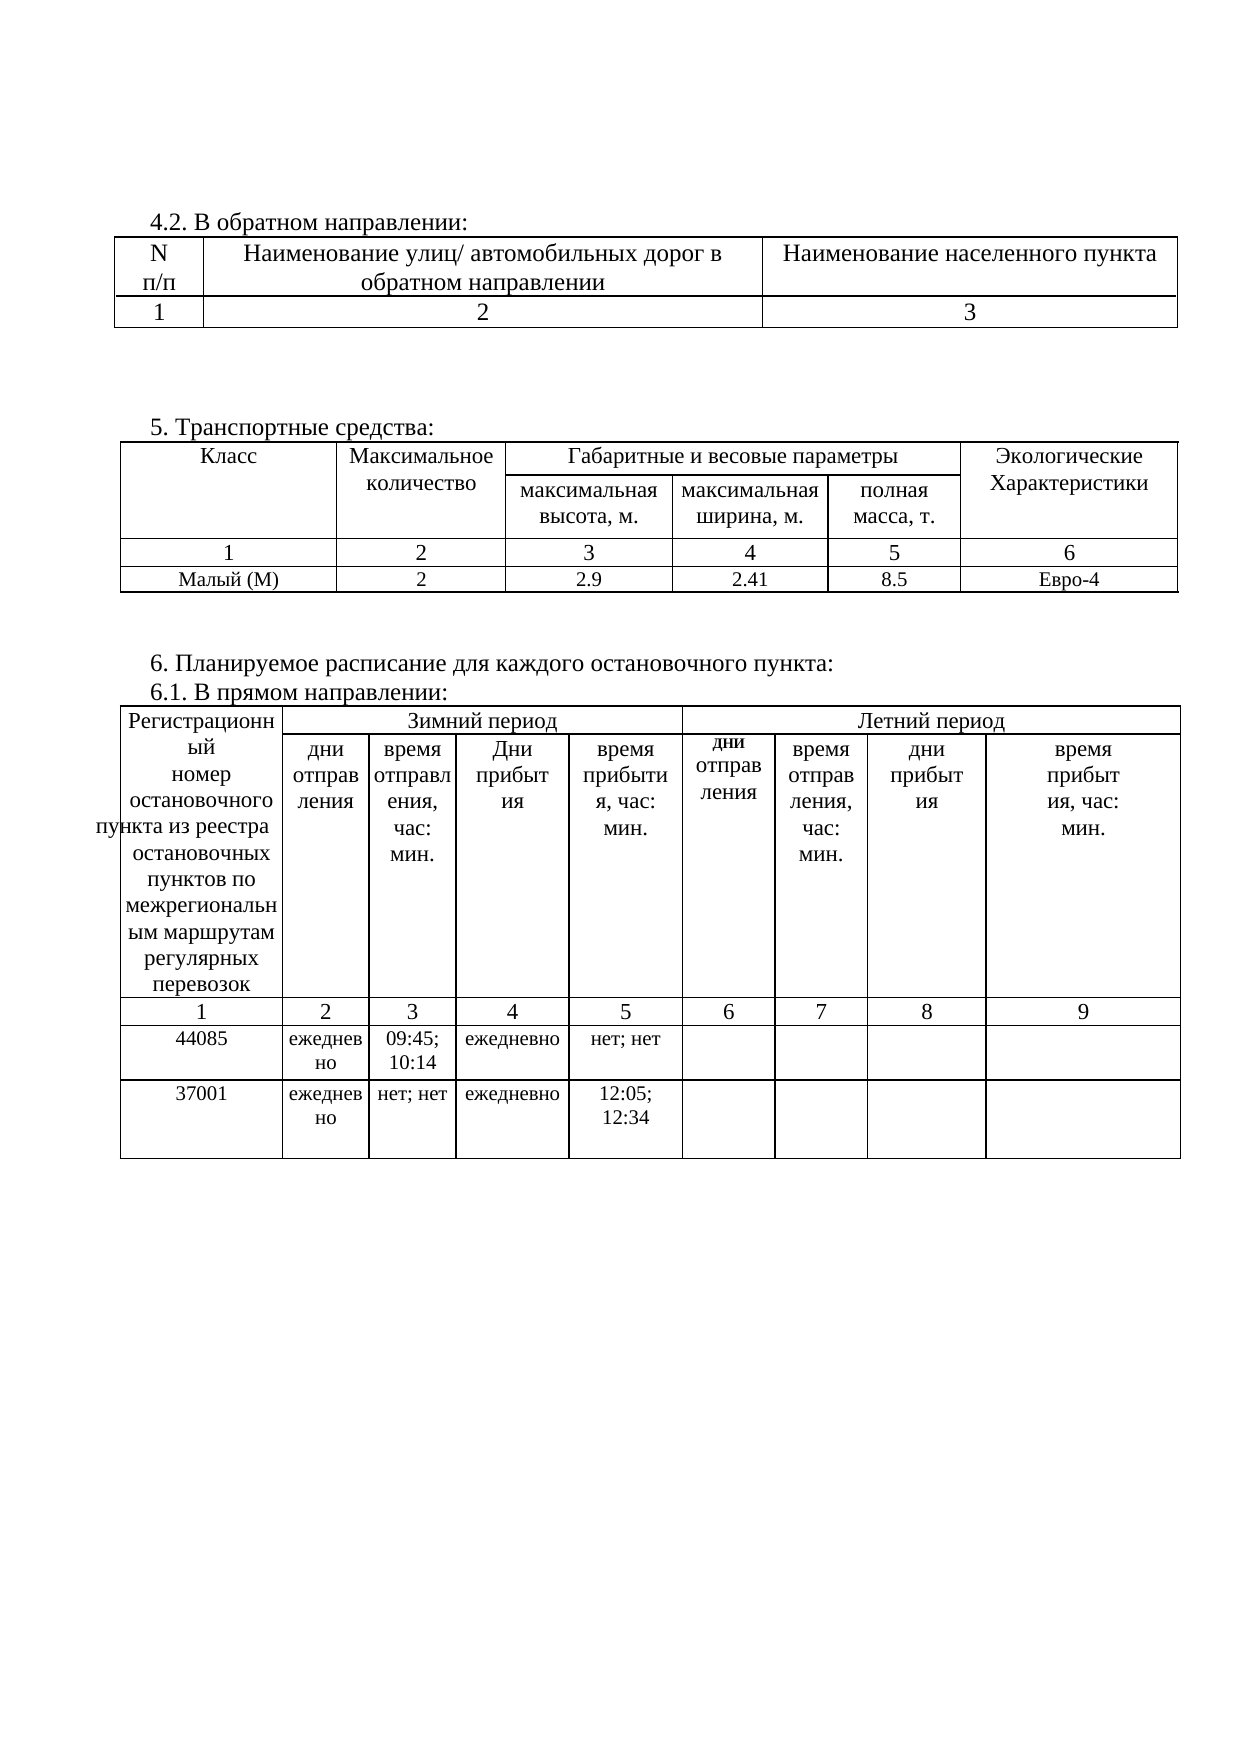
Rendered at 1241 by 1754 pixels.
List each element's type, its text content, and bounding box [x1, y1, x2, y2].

table_cell ежедневно [457, 1026, 568, 1079]
table_cell 2 [204, 297, 762, 327]
table_header Класс [121, 443, 336, 538]
table_cell [868, 1026, 985, 1079]
table_cell время отправл ения, час: мин. [370, 735, 455, 997]
table_header Зимний период [283, 707, 682, 733]
table_cell 4 [673, 539, 827, 566]
table_cell 1 [115, 296, 203, 327]
table_cell 12:05; 12:34 [570, 1081, 682, 1157]
table_cell полная масса, т. [829, 476, 960, 538]
table_header Наименование населенного пункта [763, 238, 1177, 295]
table_cell ДНИ отправ ления [683, 735, 774, 997]
text 4.2. В обратном направлении: [150, 207, 1090, 236]
table_cell 8 [868, 998, 985, 1025]
table_header Регистрационный номер остановочного пункта из реестра остановочных пунктов по межрегиональным маршрутам регулярных перевозок [121, 707, 282, 997]
table_cell 1 [121, 539, 336, 566]
table_cell максимальная ширина, м. [673, 476, 827, 538]
table_cell 2.9 [506, 567, 672, 591]
table_header Максимальное количество [337, 443, 505, 538]
table_header Габаритные и весовые параметры [506, 443, 960, 474]
table_cell дни прибыт ия [868, 735, 985, 997]
table_cell ежедневно [283, 1026, 368, 1079]
table_cell 2 [337, 567, 505, 591]
table_cell 3 [763, 295, 1177, 327]
table_cell максимальная высота, м. [506, 476, 672, 538]
table_cell дни отправ ления [283, 735, 368, 997]
table_cell [987, 1081, 1180, 1157]
table_cell 2 [337, 539, 505, 566]
table_cell [987, 1026, 1180, 1079]
text 5. Транспортные средства: [150, 412, 1090, 441]
table_cell время отправ ления, час: мин. [776, 735, 867, 997]
table_cell [776, 1026, 867, 1079]
table_header Экологические Характеристики [961, 443, 1177, 538]
table_cell Евро-4 [961, 567, 1177, 591]
table_cell 6 [961, 539, 1177, 566]
table_cell нет; нет [370, 1081, 455, 1157]
table_cell 09:45; 10:14 [370, 1026, 455, 1079]
table_cell [868, 1081, 985, 1157]
table_cell время прибыти я, час: мин. [570, 735, 682, 997]
table_cell ежедневно [457, 1081, 568, 1157]
text 6. Планируемое расписание для каждого остановочного пункта: [150, 648, 1090, 677]
table_cell 2.41 [673, 567, 827, 591]
table_cell нет; нет [570, 1026, 682, 1079]
table_cell 5 [829, 539, 960, 566]
text 6.1. В прямом направлении: [150, 677, 1090, 705]
table_cell 6 [683, 998, 774, 1025]
table_cell [683, 1026, 774, 1079]
table_cell 1 [121, 998, 282, 1025]
table_cell Малый (М) [121, 567, 336, 591]
table_cell ежедневно [283, 1081, 368, 1157]
table_cell [683, 1081, 774, 1157]
table_cell время прибыт ия, час: мин. [987, 735, 1180, 997]
table_cell 37001 [121, 1081, 282, 1157]
table_cell 44085 [121, 1026, 282, 1079]
table_cell 5 [570, 998, 682, 1025]
table_cell 2 [283, 998, 368, 1025]
table_header Наименование улиц/ автомобильных дорог в обратном направлении [204, 238, 762, 295]
table_header N п/п [115, 238, 203, 295]
table_cell 3 [370, 998, 455, 1025]
table_cell [776, 1081, 867, 1157]
table_cell 8.5 [829, 567, 960, 591]
table_cell 7 [776, 998, 867, 1025]
table_cell Дни прибыт ия [457, 735, 568, 997]
table_cell 9 [987, 998, 1180, 1025]
table_header Летний период [683, 707, 1180, 733]
table_cell 4 [457, 998, 568, 1025]
table_cell 3 [506, 539, 672, 566]
